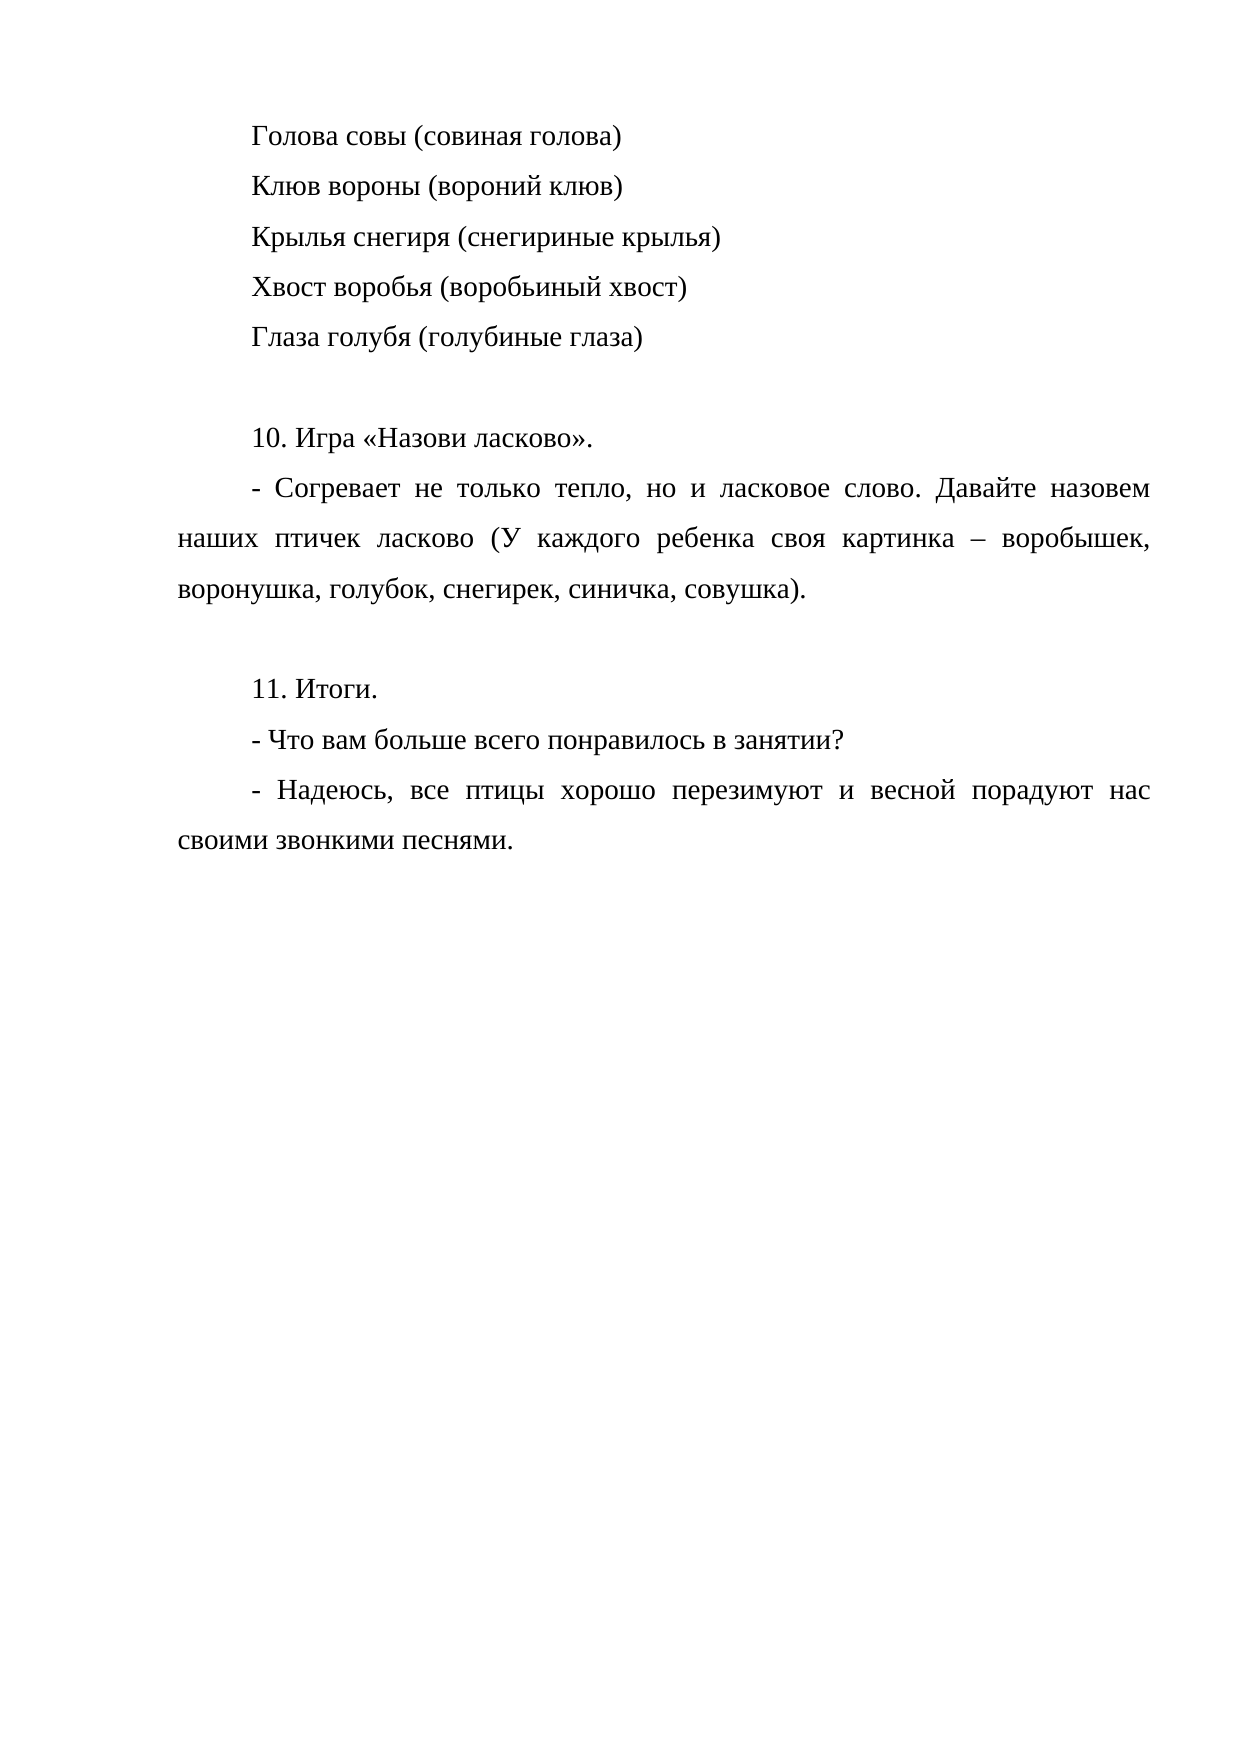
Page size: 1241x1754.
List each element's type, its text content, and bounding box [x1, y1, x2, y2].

text Голова совы (совиная голова) [177, 118, 1152, 152]
text Крылья снегиря (снегириные крылья) [177, 219, 1152, 252]
text 11. Итоги. [177, 672, 1152, 705]
text 10. Игра «Назови ласково». [177, 420, 1152, 453]
text - Надеюсь, все птицы хорошо перезимуют и весной порадуют нас своими звонкими песнями. [177, 772, 1152, 856]
text Клюв вороны (вороний клюв) [177, 168, 1152, 202]
text Глаза голубя (голубиные глаза) [177, 319, 1152, 353]
text - Что вам больше всего понравилось в занятии? [177, 722, 1152, 755]
text - Согревает не только тепло, но и ласковое слово. Давайте назовем наших птичек ласково (У каждого ребенка своя картинка – воробышек, воронушка, голубок, снегирек, синичка, совушка). [177, 470, 1152, 604]
text Хвост воробья (воробьиный хвост) [177, 269, 1152, 303]
